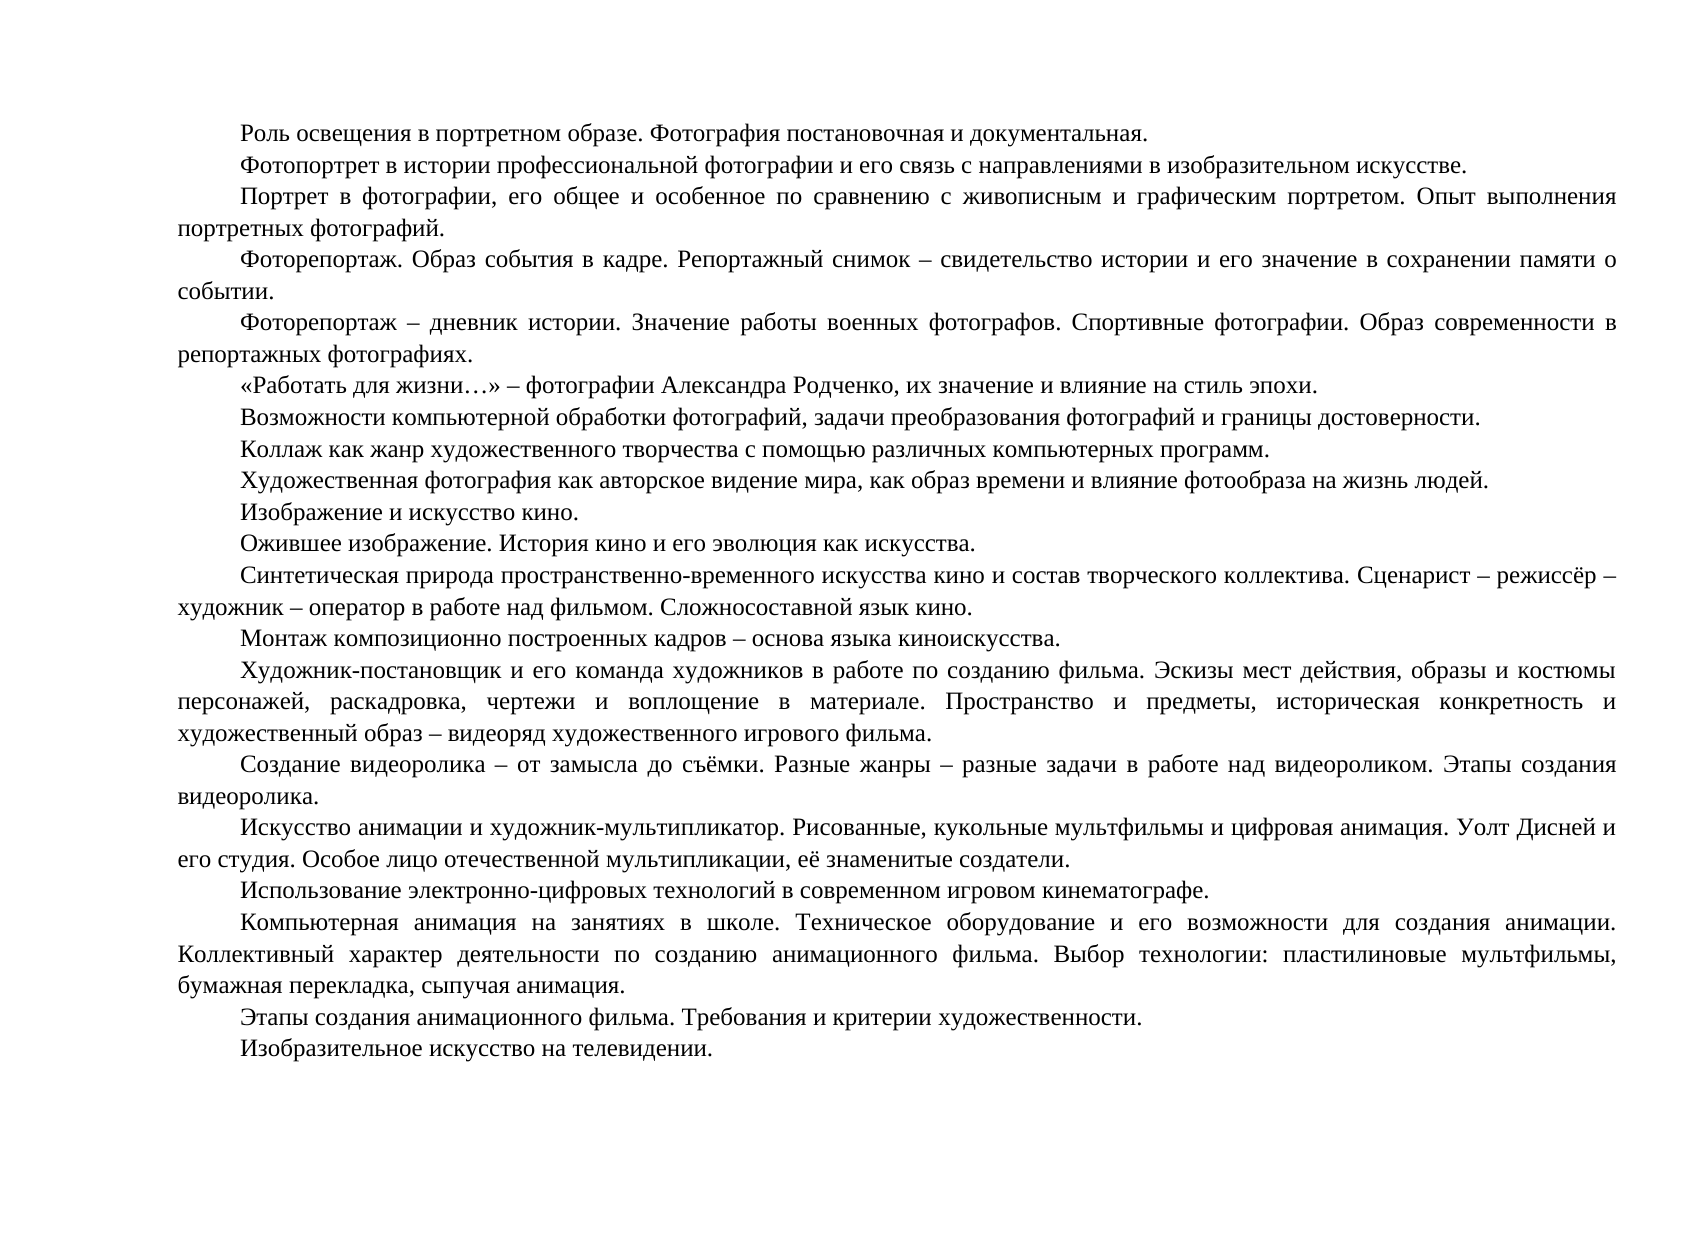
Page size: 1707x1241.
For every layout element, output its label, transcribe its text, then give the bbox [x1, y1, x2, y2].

text Компьютерная анимация на занятиях в школе. Техническое оборудование и его возможности для создания анимации. Коллективный характер деятельности по созданию анимационного фильма. Выбор технологии: пластилиновые мультфильмы, бумажная перекладка, сыпучая анимация. [177, 907, 1618, 999]
text Фоторепортаж. Образ события в кадре. Репортажный снимок – свидетельство истории и его значение в сохранении памяти о событии. [177, 244, 1618, 305]
text Коллаж как жанр художественного творчества с помощью различных компьютерных программ. [177, 434, 1618, 462]
text Изображение и искусство кино. [177, 497, 1618, 526]
text Монтаж композиционно построенных кадров – основа языка киноискусства. [177, 623, 1618, 652]
text Художественная фотография как авторское видение мира, как образ времени и влияние фотообраза на жизнь людей. [177, 465, 1618, 494]
text Фотопортрет в истории профессиональной фотографии и его связь с направлениями в изобразительном искусстве. [177, 150, 1618, 178]
text Этапы создания анимационного фильма. Требования и критерии художественности. [177, 1002, 1618, 1031]
text Использование электронно-цифровых технологий в современном игровом кинематографе. [177, 876, 1618, 904]
text Портрет в фотографии, его общее и особенное по сравнению с живописным и графическим портретом. Опыт выполнения портретных фотографий. [177, 181, 1618, 242]
text Изобразительное искусство на телевидении. [177, 1033, 1618, 1062]
text Художник-постановщик и его команда художников в работе по созданию фильма. Эскизы мест действия, образы и костюмы персонажей, раскадровка, чертежи и воплощение в материале. Пространство и предметы, историческая конкретность и художественный образ – видеоряд художественного игрового фильма. [177, 655, 1618, 747]
text Возможности компьютерной обработки фотографий, задачи преобразования фотографий и границы достоверности. [177, 402, 1618, 431]
text «Работать для жизни…» – фотографии Александра Родченко, их значение и влияние на стиль эпохи. [177, 371, 1618, 399]
text Ожившее изображение. История кино и его эволюция как искусства. [177, 528, 1618, 557]
text Создание видеоролика – от замысла до съёмки. Разные жанры – разные задачи в работе над видеороликом. Этапы создания видеоролика. [177, 749, 1618, 810]
text Синтетическая природа пространственно-временного искусства кино и состав творческого коллектива. Сценарист – режиссёр – художник – оператор в работе над фильмом. Сложносоставной язык кино. [177, 560, 1618, 620]
text Искусство анимации и художник-мультипликатор. Рисованные, кукольные мультфильмы и цифровая анимация. Уолт Дисней и его студия. Особое лицо отечественной мультипликации, её знаменитые создатели. [177, 812, 1618, 873]
text Фоторепортаж – дневник истории. Значение работы военных фотографов. Спортивные фотографии. Образ современности в репортажных фотографиях. [177, 307, 1618, 368]
text Роль освещения в портретном образе. Фотография постановочная и документальная. [177, 118, 1618, 147]
